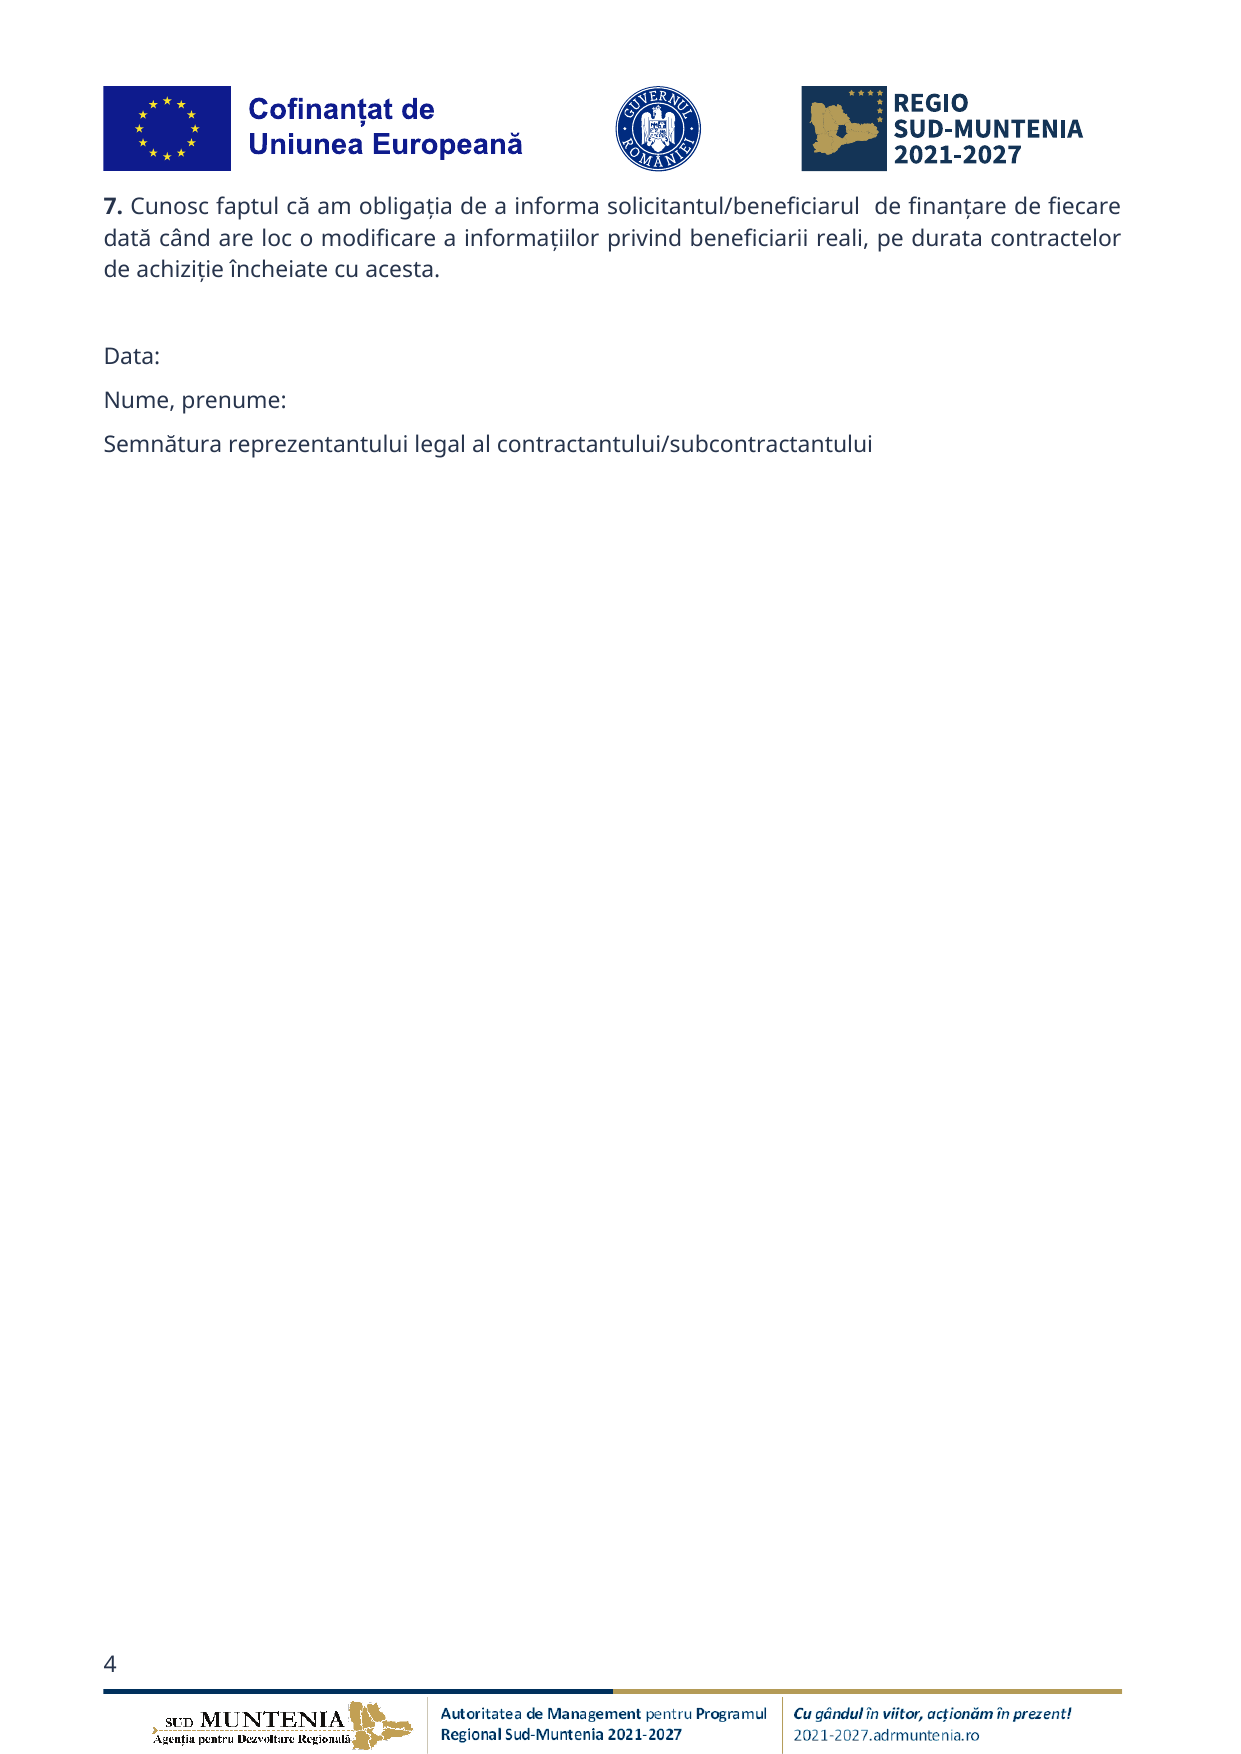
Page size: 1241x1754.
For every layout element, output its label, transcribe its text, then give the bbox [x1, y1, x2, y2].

picture [103, 1689, 1123, 1754]
text 7. Cunosc faptul că am obligaţia de a informa solicitantul/beneficiarul de finanțare de fiecare dată când are loc o modificare a informaţiilor privind beneficiarii reali, pe durata contractelor de achiziție încheiate cu acesta. [103, 190, 1122, 284]
text Data: [103, 340, 1122, 372]
text Semnătura reprezentantului legal al contractantului/subcontractantului [103, 428, 1122, 459]
text Nume, prenume: [103, 384, 1122, 415]
